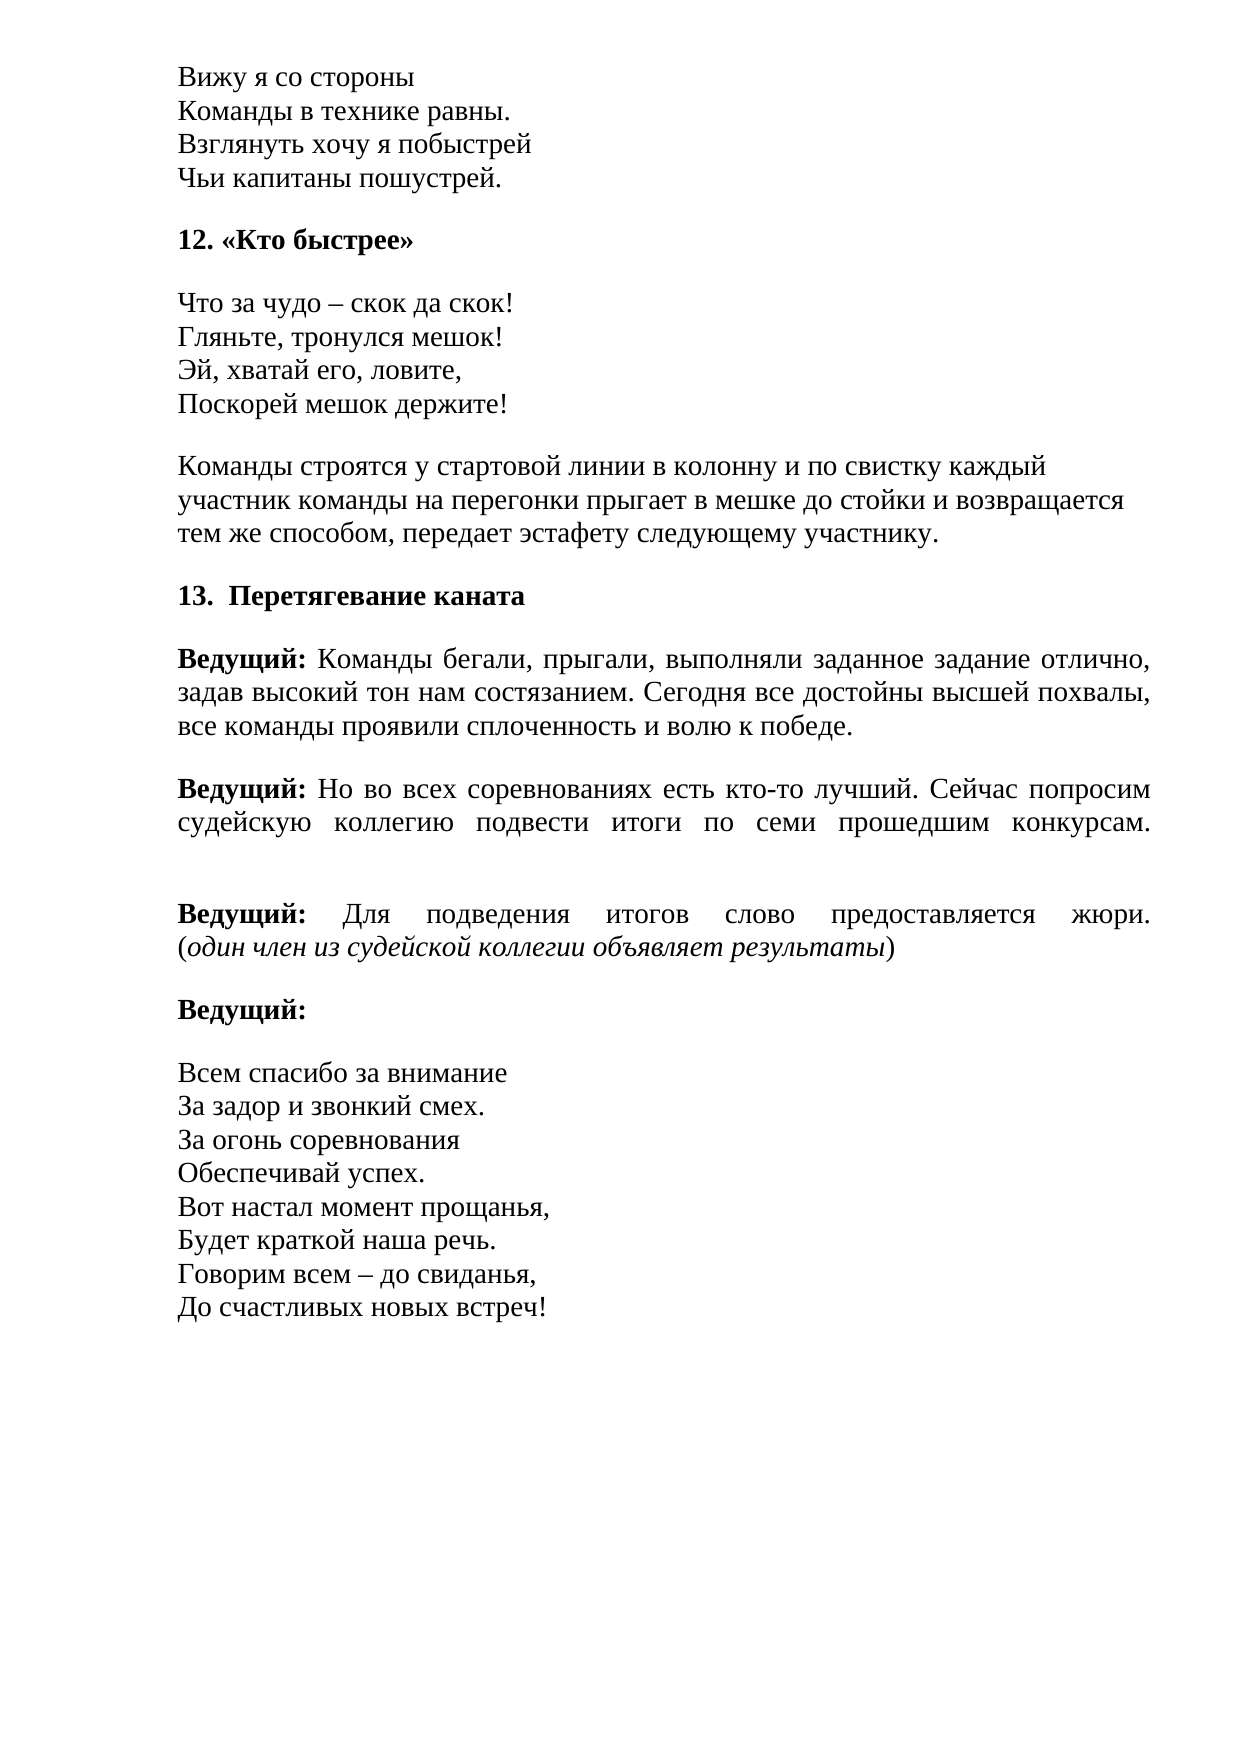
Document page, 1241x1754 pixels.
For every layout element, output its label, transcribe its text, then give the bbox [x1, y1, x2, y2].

text Что за чудо – скок да скок! Гляньте, тронулся мешок! Эй, хватай его, ловите, Поскорей мешок держите! [177, 285, 1152, 419]
text 12. «Кто быстрее» [177, 222, 1152, 256]
text Ведущий: Но во всех соревнованиях есть кто-то лучший. Сейчас попросим судейскую коллегию подвести итоги по семи прошедшим конкурсам. [177, 771, 1152, 867]
text Вижу я со стороны Команды в технике равны. Взглянуть хочу я побыстрей Чьи капитаны пошустрей. [177, 59, 1152, 193]
text Ведущий: [177, 992, 1152, 1026]
text 13. Перетягевание каната [177, 578, 1152, 612]
text Ведущий: Команды бегали, прыгали, выполняли заданное задание отлично, задав высокий тон нам состязанием. Сегодня все достойны высшей похвалы, все команды проявили сплоченность и волю к победе. [177, 641, 1152, 742]
text Всем спасибо за внимание За задор и звонкий смех. За огонь соревнования Обеспечивай успех. Вот настал момент прощанья, Будет краткой наша речь. Говорим всем – до свиданья, До счастливых новых встреч! [177, 1055, 1152, 1323]
text Ведущий: Для подведения итогов слово предоставляется жюри. (один член из судейской коллегии объявляет результаты) [177, 896, 1152, 963]
text Команды строятся у стартовой линии в колонну и по свистку каждый участник команды на перегонки прыгает в мешке до стойки и возвращается тем же способом, передает эстафету следующему участнику. [177, 448, 1152, 549]
